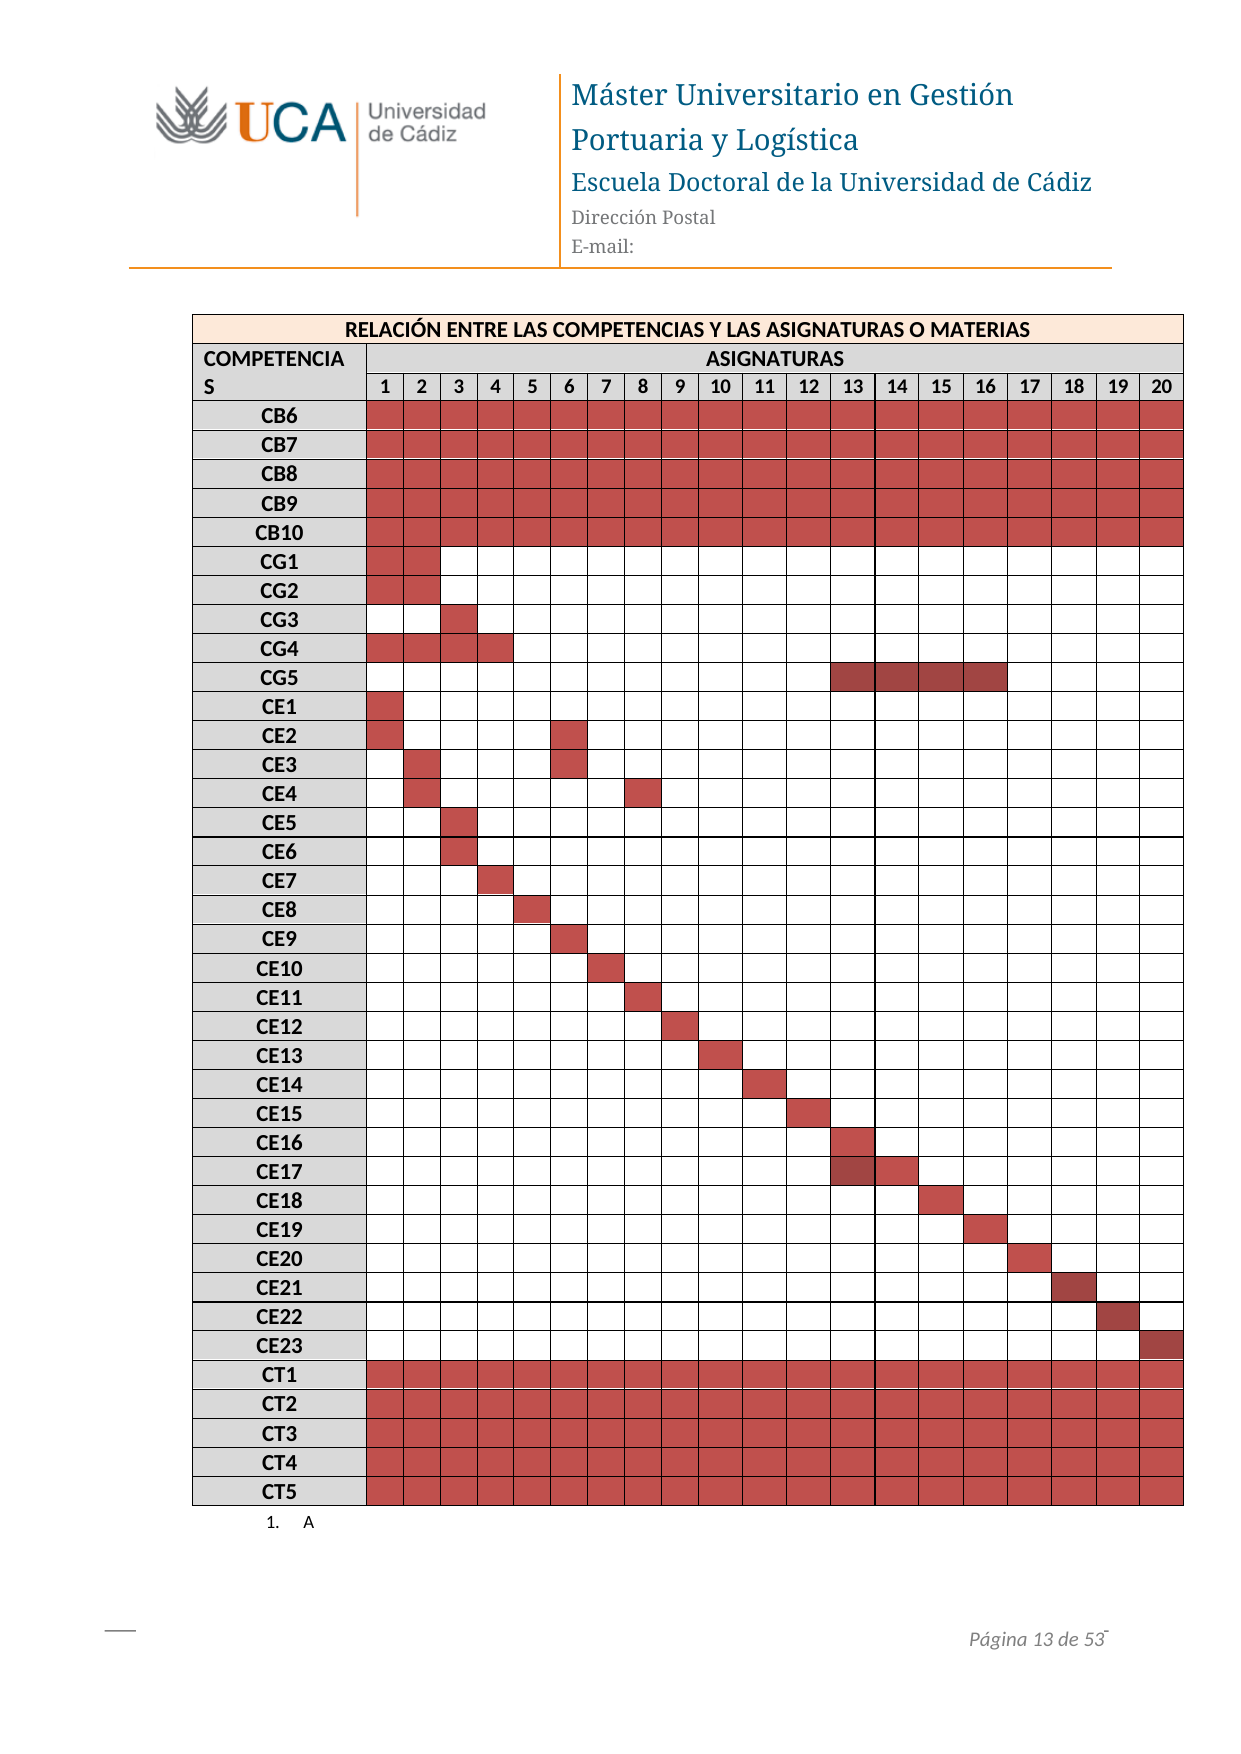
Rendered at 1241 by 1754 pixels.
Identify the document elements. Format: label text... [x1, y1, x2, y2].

table_cell [367, 1331, 403, 1359]
table_cell [1140, 1070, 1183, 1098]
table_cell [919, 431, 963, 458]
table_cell [1140, 1186, 1183, 1214]
table_cell [662, 954, 698, 982]
table_cell [625, 401, 661, 429]
table_cell [404, 489, 440, 517]
table_cell [514, 489, 550, 517]
table_cell [441, 460, 477, 488]
table_cell [743, 1099, 786, 1127]
table_cell [625, 663, 661, 691]
table_cell 19 [1097, 374, 1139, 400]
table_cell [551, 838, 587, 865]
table_cell [964, 954, 1007, 982]
table_cell [662, 925, 698, 953]
table_cell [787, 1390, 830, 1418]
table_cell [588, 634, 624, 662]
table_cell [404, 692, 440, 720]
table_cell [625, 605, 661, 633]
table_cell [514, 634, 550, 662]
table_cell [743, 1419, 786, 1447]
table_cell [662, 634, 698, 662]
table_cell [662, 401, 698, 429]
table_cell [1052, 1361, 1096, 1388]
table_cell [441, 489, 477, 517]
table_cell [1052, 1099, 1096, 1127]
table_cell [625, 1331, 661, 1359]
table_cell [964, 518, 1007, 546]
table_cell [699, 750, 742, 778]
table_cell CG2 [193, 576, 366, 604]
table_cell [514, 1448, 550, 1476]
table_cell [404, 1012, 440, 1040]
table_cell CG4 [193, 634, 366, 662]
table_cell [551, 983, 587, 1011]
table_cell [1140, 1331, 1183, 1359]
table_cell [743, 954, 786, 982]
table_cell [743, 634, 786, 662]
table_cell [551, 489, 587, 517]
table_cell [1008, 431, 1051, 458]
table_cell [1097, 1244, 1139, 1272]
table_cell [743, 1361, 786, 1388]
table_cell [787, 1303, 830, 1330]
table_cell [1008, 983, 1051, 1011]
table_cell [478, 547, 513, 575]
table_cell [699, 401, 742, 429]
table_cell [441, 1099, 477, 1127]
table_cell [625, 634, 661, 662]
table_cell 6 [551, 374, 587, 400]
table_cell [743, 1157, 786, 1185]
table_cell [514, 692, 550, 720]
table_cell [625, 1128, 661, 1156]
table_cell [662, 779, 698, 807]
table_cell [662, 1361, 698, 1388]
table_cell [551, 1331, 587, 1359]
table_cell [876, 1041, 918, 1069]
table_cell [919, 1419, 963, 1447]
table_cell [625, 925, 661, 953]
table_cell [876, 954, 918, 982]
table_cell [441, 1448, 477, 1476]
table_cell [588, 1361, 624, 1388]
table_cell CG1 [193, 547, 366, 575]
table_cell [662, 1157, 698, 1185]
table_cell [1097, 605, 1139, 633]
table_cell [551, 1448, 587, 1476]
table_cell [919, 1186, 963, 1214]
table_cell [1097, 925, 1139, 953]
table_cell [699, 1477, 742, 1505]
table_cell [1140, 1157, 1183, 1185]
table_cell 4 [478, 374, 513, 400]
table_cell [1008, 1361, 1051, 1388]
table_cell [514, 401, 550, 429]
table_cell [1008, 954, 1051, 982]
table_cell [367, 1041, 403, 1069]
table_cell [1008, 838, 1051, 865]
table_cell [1097, 983, 1139, 1011]
table_cell [1008, 721, 1051, 749]
table_cell CT3 [193, 1419, 366, 1447]
table_cell [1097, 1012, 1139, 1040]
table_cell [1052, 634, 1096, 662]
table_cell [662, 1419, 698, 1447]
table_cell [1052, 1477, 1096, 1505]
table_cell [831, 1215, 874, 1243]
table_cell [699, 925, 742, 953]
table_cell [662, 1390, 698, 1418]
table_cell [514, 866, 550, 894]
table_cell [551, 1070, 587, 1098]
table_cell [743, 1041, 786, 1069]
table_cell [919, 518, 963, 546]
table_cell [919, 605, 963, 633]
table_cell [964, 925, 1007, 953]
table_cell [588, 1215, 624, 1243]
table_cell ASIGNATURAS [367, 344, 1183, 372]
table_cell [831, 1157, 874, 1185]
table_cell [514, 547, 550, 575]
table_cell [1097, 1070, 1139, 1098]
table_cell [699, 460, 742, 488]
table_cell [551, 576, 587, 604]
table_cell [588, 663, 624, 691]
table_cell [964, 1244, 1007, 1272]
table_cell [441, 838, 477, 865]
table_cell [1140, 1361, 1183, 1388]
table_cell [699, 431, 742, 458]
table_cell [551, 1361, 587, 1388]
table_cell [551, 663, 587, 691]
table_cell [625, 1448, 661, 1476]
table_cell [964, 1303, 1007, 1330]
table_cell CE15 [193, 1099, 366, 1127]
table_cell [404, 401, 440, 429]
table_cell [367, 547, 403, 575]
table_cell [1052, 1390, 1096, 1418]
table_cell [1097, 779, 1139, 807]
table_cell [1008, 634, 1051, 662]
table_cell [1052, 866, 1096, 894]
table_cell [876, 1477, 918, 1505]
table_cell [625, 1244, 661, 1272]
table_cell [831, 576, 874, 604]
table_cell [514, 1244, 550, 1272]
table_cell [588, 896, 624, 923]
table_cell [964, 1448, 1007, 1476]
table_cell [1097, 489, 1139, 517]
table_cell [662, 547, 698, 575]
table_cell [743, 576, 786, 604]
table_cell [1052, 401, 1096, 429]
table_cell [876, 779, 918, 807]
table_cell [662, 576, 698, 604]
table_cell [919, 692, 963, 720]
table_cell [876, 866, 918, 894]
table_cell [404, 954, 440, 982]
table_cell [876, 605, 918, 633]
table_cell [831, 634, 874, 662]
table_cell [441, 1215, 477, 1243]
table_cell [831, 896, 874, 923]
table_cell [1140, 721, 1183, 749]
table_cell [441, 1012, 477, 1040]
table_cell [662, 1128, 698, 1156]
table_cell [787, 663, 830, 691]
table_cell [919, 983, 963, 1011]
table_cell [699, 1331, 742, 1359]
table_cell [478, 605, 513, 633]
table_cell [876, 1361, 918, 1388]
table_cell [919, 576, 963, 604]
table_cell [441, 1419, 477, 1447]
table_cell [699, 1070, 742, 1098]
table_cell [514, 460, 550, 488]
table_cell [1008, 1012, 1051, 1040]
table_cell [478, 1070, 513, 1098]
table_cell [404, 1244, 440, 1272]
table_cell [831, 750, 874, 778]
table_cell [1008, 866, 1051, 894]
table_cell [367, 576, 403, 604]
table_cell [588, 1273, 624, 1301]
table_cell [441, 1390, 477, 1418]
table_cell [743, 431, 786, 458]
table_cell [831, 1099, 874, 1127]
table_cell [743, 692, 786, 720]
table_cell [404, 605, 440, 633]
table_cell [551, 692, 587, 720]
table_cell [1008, 1157, 1051, 1185]
table_cell [787, 1448, 830, 1476]
table_cell [787, 1157, 830, 1185]
table_cell [1008, 1390, 1051, 1418]
table_cell [662, 1012, 698, 1040]
table_cell [743, 896, 786, 923]
table_cell [625, 808, 661, 836]
table_cell [831, 1128, 874, 1156]
table_cell [743, 460, 786, 488]
table_cell [441, 1244, 477, 1272]
table_cell [478, 431, 513, 458]
table_cell [367, 518, 403, 546]
table_cell [441, 983, 477, 1011]
table_cell CE22 [193, 1303, 366, 1330]
table_cell [919, 1070, 963, 1098]
table_cell [831, 866, 874, 894]
table_cell [441, 547, 477, 575]
table_cell [964, 1012, 1007, 1040]
table_cell [551, 634, 587, 662]
table_cell [514, 1128, 550, 1156]
table_cell [1008, 896, 1051, 923]
table_cell [441, 1186, 477, 1214]
table_cell [441, 925, 477, 953]
table_cell [743, 518, 786, 546]
table_cell [964, 1157, 1007, 1185]
table_cell [588, 954, 624, 982]
table_cell [1140, 605, 1183, 633]
table_cell [662, 1477, 698, 1505]
table_cell [404, 838, 440, 865]
table_cell [1052, 431, 1096, 458]
table_cell [367, 1128, 403, 1156]
table_cell [588, 1186, 624, 1214]
table_cell [831, 663, 874, 691]
table_cell [478, 1215, 513, 1243]
table_cell [1140, 634, 1183, 662]
table_cell [1008, 576, 1051, 604]
table_cell [478, 866, 513, 894]
table_cell [662, 1215, 698, 1243]
table_cell [964, 634, 1007, 662]
table_cell [1008, 605, 1051, 633]
table_cell [1052, 779, 1096, 807]
table_cell [1052, 547, 1096, 575]
table_cell [876, 1303, 918, 1330]
table_cell [964, 896, 1007, 923]
table_cell [964, 489, 1007, 517]
table_cell [831, 1477, 874, 1505]
table_cell [1052, 518, 1096, 546]
table_cell [699, 1128, 742, 1156]
table_cell [367, 1361, 403, 1388]
table_cell [699, 1041, 742, 1069]
table_cell [831, 1331, 874, 1359]
table_cell [441, 401, 477, 429]
table_cell 10 [699, 374, 742, 400]
table_cell CE11 [193, 983, 366, 1011]
table_cell [588, 1244, 624, 1272]
table_cell [743, 779, 786, 807]
table_cell [367, 896, 403, 923]
table_cell 12 [787, 374, 830, 400]
table_cell [514, 1215, 550, 1243]
table_cell [1052, 838, 1096, 865]
table_cell [964, 1099, 1007, 1127]
table_cell [551, 1390, 587, 1418]
table_cell [919, 838, 963, 865]
table_cell [919, 634, 963, 662]
table_cell [964, 750, 1007, 778]
table_cell [831, 1070, 874, 1098]
table_cell [919, 1041, 963, 1069]
table_cell [787, 1215, 830, 1243]
table_cell 8 [625, 374, 661, 400]
table_cell [404, 721, 440, 749]
table_cell [876, 1128, 918, 1156]
table_cell [404, 925, 440, 953]
table_cell CB7 [193, 431, 366, 458]
table_cell [478, 779, 513, 807]
table_cell [876, 1331, 918, 1359]
table_cell [367, 925, 403, 953]
table_cell [964, 1477, 1007, 1505]
table_cell [514, 896, 550, 923]
table_cell [699, 547, 742, 575]
table_cell [964, 1041, 1007, 1069]
table_cell [551, 1244, 587, 1272]
table_cell [1097, 401, 1139, 429]
table_cell [876, 1244, 918, 1272]
table_cell [588, 576, 624, 604]
table_cell [367, 838, 403, 865]
table_cell [919, 1157, 963, 1185]
table_cell [964, 576, 1007, 604]
table_cell CE3 [193, 750, 366, 778]
table_cell [831, 925, 874, 953]
picture [153, 80, 492, 223]
table_cell [404, 663, 440, 691]
table_cell [876, 1390, 918, 1418]
table_cell [1140, 1012, 1183, 1040]
table_cell [625, 1361, 661, 1388]
table_cell [876, 1448, 918, 1476]
table_cell [831, 1419, 874, 1447]
table_cell [1097, 518, 1139, 546]
table_cell 3 [441, 374, 477, 400]
table_cell [1008, 1186, 1051, 1214]
table_cell [441, 954, 477, 982]
table_cell [1052, 1128, 1096, 1156]
table_cell [1008, 1303, 1051, 1330]
table_cell [367, 1012, 403, 1040]
table_cell [1097, 866, 1139, 894]
table_cell [699, 692, 742, 720]
table_cell [1052, 1215, 1096, 1243]
table_cell [1097, 634, 1139, 662]
table_cell [514, 808, 550, 836]
table_cell [1097, 1157, 1139, 1185]
table_cell [919, 1099, 963, 1127]
table_cell 11 [743, 374, 786, 400]
table_cell [1140, 518, 1183, 546]
table_cell [551, 1099, 587, 1127]
table_cell [831, 954, 874, 982]
table_cell [367, 1215, 403, 1243]
table_cell [1008, 1477, 1051, 1505]
table_cell [588, 1012, 624, 1040]
table_cell [787, 1041, 830, 1069]
table_cell [964, 1390, 1007, 1418]
table_cell [588, 401, 624, 429]
table_cell [831, 1390, 874, 1418]
table_cell [831, 721, 874, 749]
table_cell [787, 401, 830, 429]
table_cell [1140, 750, 1183, 778]
table_cell [699, 983, 742, 1011]
table_cell [514, 1099, 550, 1127]
table_cell [1097, 576, 1139, 604]
table_cell [831, 605, 874, 633]
table_cell [964, 721, 1007, 749]
table_cell CE19 [193, 1215, 366, 1243]
table_cell [919, 779, 963, 807]
table_cell [876, 489, 918, 517]
table_cell [551, 1419, 587, 1447]
table_cell [367, 1419, 403, 1447]
table_cell [699, 721, 742, 749]
table_cell [588, 692, 624, 720]
table_cell CT5 [193, 1477, 366, 1505]
table_cell [588, 1419, 624, 1447]
table_cell [514, 1157, 550, 1185]
table_cell [699, 866, 742, 894]
table_cell [662, 489, 698, 517]
table_cell CE8 [193, 896, 366, 923]
table_cell [743, 1303, 786, 1330]
table_cell [919, 925, 963, 953]
table_cell 20 [1140, 374, 1183, 400]
table_cell [831, 838, 874, 865]
table_cell [787, 460, 830, 488]
table_cell [625, 1157, 661, 1185]
table_cell [404, 866, 440, 894]
table_cell [625, 983, 661, 1011]
table_cell [919, 1303, 963, 1330]
table_cell CE16 [193, 1128, 366, 1156]
table_cell [1097, 896, 1139, 923]
table_cell [1140, 808, 1183, 836]
table_cell [441, 605, 477, 633]
table_cell [699, 489, 742, 517]
table_cell [743, 401, 786, 429]
table_cell [743, 1128, 786, 1156]
table_cell [787, 547, 830, 575]
table_cell [478, 838, 513, 865]
table_cell CB9 [193, 489, 366, 517]
table_cell [441, 1070, 477, 1098]
table_cell [367, 460, 403, 488]
table_cell [964, 692, 1007, 720]
table_cell [625, 1012, 661, 1040]
table_cell [919, 1273, 963, 1301]
table_cell [441, 866, 477, 894]
table_cell [743, 663, 786, 691]
table_cell [662, 1331, 698, 1359]
table_cell [876, 896, 918, 923]
table_cell [662, 1303, 698, 1330]
table_cell [662, 663, 698, 691]
table_cell [1140, 1099, 1183, 1127]
table_cell [1140, 547, 1183, 575]
table_cell CE14 [193, 1070, 366, 1098]
table_cell [404, 431, 440, 458]
table_cell [367, 605, 403, 633]
table_cell [699, 954, 742, 982]
table_cell [404, 896, 440, 923]
table_cell [514, 750, 550, 778]
table_cell [876, 1012, 918, 1040]
table_cell [588, 489, 624, 517]
table_cell [1097, 663, 1139, 691]
table_cell [919, 1012, 963, 1040]
table_cell [551, 1303, 587, 1330]
table_cell [743, 489, 786, 517]
table_cell [1097, 1390, 1139, 1418]
table_cell [625, 518, 661, 546]
table_cell [478, 983, 513, 1011]
table_cell [478, 1419, 513, 1447]
table_cell [662, 1186, 698, 1214]
table_cell [404, 1477, 440, 1505]
table_cell 9 [662, 374, 698, 400]
table_cell [662, 808, 698, 836]
table_cell [1052, 750, 1096, 778]
table_cell [1052, 605, 1096, 633]
table_cell [514, 1186, 550, 1214]
table_cell [588, 431, 624, 458]
table_cell [1008, 1448, 1051, 1476]
table_cell [876, 401, 918, 429]
table_cell 17 [1008, 374, 1051, 400]
table_cell CE23 [193, 1331, 366, 1359]
table_cell [662, 983, 698, 1011]
table_cell CE20 [193, 1244, 366, 1272]
table_cell 15 [919, 374, 963, 400]
table_cell [514, 605, 550, 633]
table_cell [1008, 692, 1051, 720]
table_cell [478, 1157, 513, 1185]
table_cell [787, 1361, 830, 1388]
table_cell [367, 1477, 403, 1505]
table_cell [831, 401, 874, 429]
table_cell [964, 1070, 1007, 1098]
table_cell [919, 460, 963, 488]
table_cell [478, 1331, 513, 1359]
table_cell [441, 1273, 477, 1301]
table_cell [1097, 1099, 1139, 1127]
table_cell [1008, 808, 1051, 836]
table_cell [876, 925, 918, 953]
table_cell [919, 808, 963, 836]
table_cell 16 [964, 374, 1007, 400]
table_cell [699, 779, 742, 807]
table_cell [919, 547, 963, 575]
table_cell [441, 1477, 477, 1505]
table_cell [1008, 518, 1051, 546]
table_cell [441, 896, 477, 923]
table_cell [478, 663, 513, 691]
table_cell [478, 489, 513, 517]
table_cell [919, 750, 963, 778]
table_cell [404, 1215, 440, 1243]
table_cell [367, 1157, 403, 1185]
table_cell [787, 750, 830, 778]
table_cell [478, 518, 513, 546]
table_cell [551, 1186, 587, 1214]
table_cell CE4 [193, 779, 366, 807]
table_cell [1052, 896, 1096, 923]
table_cell [404, 1303, 440, 1330]
table_cell [1052, 1448, 1096, 1476]
table_cell [1097, 750, 1139, 778]
table_cell [1008, 1128, 1051, 1156]
table_cell [367, 1099, 403, 1127]
table_cell [551, 1273, 587, 1301]
table_cell [367, 634, 403, 662]
table_cell [367, 431, 403, 458]
table_cell [588, 460, 624, 488]
table_cell [787, 1099, 830, 1127]
table_cell [588, 925, 624, 953]
table_cell CE5 [193, 808, 366, 836]
table_cell [625, 460, 661, 488]
table_cell [367, 1070, 403, 1098]
table_cell [1052, 954, 1096, 982]
table_cell [1052, 1157, 1096, 1185]
table_cell [441, 750, 477, 778]
table_cell [551, 431, 587, 458]
table_cell [478, 1012, 513, 1040]
table_cell [367, 1186, 403, 1214]
table_cell [787, 838, 830, 865]
table_cell [876, 518, 918, 546]
table_cell [404, 1070, 440, 1098]
table_cell [699, 1448, 742, 1476]
table_cell [588, 1477, 624, 1505]
table_cell [876, 1070, 918, 1098]
table_cell [551, 1012, 587, 1040]
table_cell [876, 1215, 918, 1243]
table_cell [625, 866, 661, 894]
table_cell [404, 808, 440, 836]
table_cell [478, 1186, 513, 1214]
table_cell [919, 1361, 963, 1388]
table_cell [625, 779, 661, 807]
table_cell [787, 489, 830, 517]
table_cell [699, 605, 742, 633]
table_cell [441, 431, 477, 458]
table_cell [441, 518, 477, 546]
table_cell [367, 866, 403, 894]
table_cell [699, 518, 742, 546]
table_cell [1008, 1331, 1051, 1359]
table_cell [743, 925, 786, 953]
table_cell [514, 1361, 550, 1388]
table_cell [1140, 1215, 1183, 1243]
table_cell [1140, 896, 1183, 923]
table_cell [478, 1448, 513, 1476]
table_cell [551, 721, 587, 749]
table_cell [662, 1041, 698, 1069]
table_cell [551, 866, 587, 894]
table_cell [919, 1128, 963, 1156]
table_cell [441, 1331, 477, 1359]
table_cell [876, 460, 918, 488]
table_cell CT2 [193, 1390, 366, 1418]
table_cell [787, 896, 830, 923]
table_cell [662, 1448, 698, 1476]
table_cell [1052, 692, 1096, 720]
table_cell [625, 1099, 661, 1127]
table_cell [551, 401, 587, 429]
table_cell [876, 721, 918, 749]
table_cell [787, 866, 830, 894]
table_cell [625, 1303, 661, 1330]
table_cell [787, 634, 830, 662]
table_cell [514, 721, 550, 749]
table_cell [1008, 1099, 1051, 1127]
table_cell [478, 576, 513, 604]
table_cell [787, 925, 830, 953]
table_cell [514, 983, 550, 1011]
table_cell [876, 663, 918, 691]
table_cell [699, 838, 742, 865]
table_cell [1052, 1244, 1096, 1272]
table_cell [919, 1244, 963, 1272]
table_cell [1140, 460, 1183, 488]
table_cell [1052, 576, 1096, 604]
table_cell [743, 808, 786, 836]
table_cell CE10 [193, 954, 366, 982]
table_cell [743, 1215, 786, 1243]
table_cell [831, 489, 874, 517]
table_cell [1097, 1215, 1139, 1243]
table_cell [876, 750, 918, 778]
table_cell [1140, 1419, 1183, 1447]
table_cell [625, 1041, 661, 1069]
table_cell [441, 808, 477, 836]
table_cell [1097, 1041, 1139, 1069]
table_cell 7 [588, 374, 624, 400]
table_cell [1097, 838, 1139, 865]
table_cell [743, 1186, 786, 1214]
table_cell [478, 721, 513, 749]
table_cell [404, 750, 440, 778]
table_cell CT1 [193, 1361, 366, 1388]
table_cell [1052, 1041, 1096, 1069]
table_cell [876, 983, 918, 1011]
table_cell [1140, 1128, 1183, 1156]
table_cell [367, 663, 403, 691]
table_cell [478, 1361, 513, 1388]
table_cell [441, 1041, 477, 1069]
table_cell [588, 1157, 624, 1185]
table_cell [1008, 401, 1051, 429]
table_cell [588, 779, 624, 807]
table_cell [404, 1041, 440, 1069]
table_cell [1140, 431, 1183, 458]
table_cell [787, 808, 830, 836]
table_cell [514, 1041, 550, 1069]
table_cell [514, 1303, 550, 1330]
table_cell [367, 1390, 403, 1418]
table_cell [441, 1303, 477, 1330]
table_cell [743, 547, 786, 575]
table_cell [787, 721, 830, 749]
table_cell [1008, 663, 1051, 691]
table_cell [699, 663, 742, 691]
table_cell [743, 1448, 786, 1476]
table_cell [551, 779, 587, 807]
table_cell [919, 866, 963, 894]
table_cell [876, 1186, 918, 1214]
table_cell [662, 460, 698, 488]
table_cell [367, 692, 403, 720]
table_cell [404, 576, 440, 604]
table_cell [441, 692, 477, 720]
table_cell CG5 [193, 663, 366, 691]
table_cell [1140, 1477, 1183, 1505]
table_cell [699, 634, 742, 662]
table_cell [876, 431, 918, 458]
table_cell [625, 896, 661, 923]
table_cell [588, 1128, 624, 1156]
table_cell [964, 983, 1007, 1011]
table_cell [514, 1012, 550, 1040]
table_cell [662, 1099, 698, 1127]
table_cell [478, 1244, 513, 1272]
table_cell [743, 983, 786, 1011]
table_cell [551, 1128, 587, 1156]
table_cell [787, 692, 830, 720]
table_cell [964, 1361, 1007, 1388]
table_cell [787, 779, 830, 807]
table_cell [699, 576, 742, 604]
table_cell [1097, 808, 1139, 836]
table_cell [551, 954, 587, 982]
table_cell [1140, 692, 1183, 720]
table_cell [625, 1186, 661, 1214]
table_cell CE6 [193, 838, 366, 865]
table_cell [588, 866, 624, 894]
table_cell [831, 431, 874, 458]
table_cell [441, 576, 477, 604]
table_cell [404, 634, 440, 662]
table_cell [1097, 954, 1139, 982]
table_cell [441, 1157, 477, 1185]
table_cell [588, 1041, 624, 1069]
table_cell [404, 779, 440, 807]
table_cell [876, 1157, 918, 1185]
table_cell [1008, 925, 1051, 953]
table_cell [876, 692, 918, 720]
table_cell [1097, 1361, 1139, 1388]
table_cell [1052, 808, 1096, 836]
table_cell [919, 1448, 963, 1476]
table_cell [478, 401, 513, 429]
table_cell [1052, 1419, 1096, 1447]
table_cell [1008, 1273, 1051, 1301]
table_cell [787, 983, 830, 1011]
table_cell [919, 896, 963, 923]
table_cell [478, 925, 513, 953]
table_cell [1052, 721, 1096, 749]
table_cell [1052, 1186, 1096, 1214]
table_cell [478, 692, 513, 720]
table_cell [404, 518, 440, 546]
table_cell [1008, 1215, 1051, 1243]
table_cell [1140, 576, 1183, 604]
table_cell CE12 [193, 1012, 366, 1040]
table_cell [367, 1448, 403, 1476]
table_cell [441, 1361, 477, 1388]
table_cell [478, 1041, 513, 1069]
table_cell [1097, 431, 1139, 458]
table_cell [551, 460, 587, 488]
table_cell [514, 925, 550, 953]
table_cell [1140, 838, 1183, 865]
table_cell [441, 721, 477, 749]
table_cell [787, 605, 830, 633]
table_cell [919, 1477, 963, 1505]
table_cell CE9 [193, 925, 366, 953]
table_cell [1052, 460, 1096, 488]
table_cell [514, 1273, 550, 1301]
table_cell [625, 721, 661, 749]
table_cell [787, 1012, 830, 1040]
table_cell [404, 1390, 440, 1418]
table_cell [588, 1303, 624, 1330]
table_cell [588, 721, 624, 749]
table_cell [662, 866, 698, 894]
table_cell [662, 838, 698, 865]
table_cell [964, 1128, 1007, 1156]
table_cell [662, 1070, 698, 1098]
table_cell [367, 750, 403, 778]
table_cell [1097, 1303, 1139, 1330]
table_cell [367, 489, 403, 517]
table_cell [919, 954, 963, 982]
table_cell CB6 [193, 401, 366, 429]
table_cell [964, 779, 1007, 807]
table_cell [964, 605, 1007, 633]
table_cell [662, 518, 698, 546]
table_cell [1140, 1448, 1183, 1476]
table_cell [625, 489, 661, 517]
table_cell [1097, 460, 1139, 488]
table_cell [699, 1390, 742, 1418]
table_cell [831, 1244, 874, 1272]
table_cell [551, 1157, 587, 1185]
table_cell [625, 431, 661, 458]
table_cell [831, 779, 874, 807]
table_cell [478, 896, 513, 923]
table_cell CE18 [193, 1186, 366, 1214]
table_cell [514, 576, 550, 604]
table_cell [367, 954, 403, 982]
table_cell [964, 866, 1007, 894]
table_cell [964, 1273, 1007, 1301]
table_cell [1097, 1273, 1139, 1301]
table_cell [367, 1244, 403, 1272]
table_cell [514, 1331, 550, 1359]
table_cell [919, 489, 963, 517]
table_cell [441, 634, 477, 662]
table_cell [404, 1448, 440, 1476]
table_cell [964, 1419, 1007, 1447]
table_cell [625, 1273, 661, 1301]
table_cell [699, 808, 742, 836]
table_cell [551, 750, 587, 778]
table_cell [1008, 460, 1051, 488]
table_cell [699, 1099, 742, 1127]
table_cell [514, 431, 550, 458]
table_header RELACIÓN ENTRE LAS COMPETENCIAS Y LAS ASIGNATURAS O MATERIAS [193, 315, 1183, 343]
table_cell [964, 1331, 1007, 1359]
table_cell [787, 954, 830, 982]
table_cell [787, 1244, 830, 1272]
table_cell [478, 1099, 513, 1127]
table_cell [1052, 925, 1096, 953]
table_cell [1140, 983, 1183, 1011]
table_cell 2 [404, 374, 440, 400]
table_cell [1052, 1331, 1096, 1359]
table_cell [478, 1390, 513, 1418]
table_cell [625, 1215, 661, 1243]
table_cell [588, 518, 624, 546]
table_cell [625, 1419, 661, 1447]
table_cell [625, 1477, 661, 1505]
table_cell [588, 1448, 624, 1476]
table_cell CE13 [193, 1041, 366, 1069]
table_cell [787, 1070, 830, 1098]
table_cell [743, 866, 786, 894]
table_cell [367, 1303, 403, 1330]
table_cell CB10 [193, 518, 366, 546]
table_cell [551, 1215, 587, 1243]
table_cell [831, 808, 874, 836]
table_cell [964, 547, 1007, 575]
table_cell [743, 721, 786, 749]
table_cell [404, 1273, 440, 1301]
table_cell [588, 1070, 624, 1098]
table_cell [1140, 779, 1183, 807]
table_cell [831, 692, 874, 720]
table_cell [699, 1419, 742, 1447]
table_cell [919, 1331, 963, 1359]
table_cell CG3 [193, 605, 366, 633]
table_cell [551, 605, 587, 633]
table_cell [743, 1331, 786, 1359]
table_cell [478, 1128, 513, 1156]
table_cell [699, 1157, 742, 1185]
table_cell [964, 808, 1007, 836]
table_cell [1052, 983, 1096, 1011]
table_cell 5 [514, 374, 550, 400]
table_cell [662, 692, 698, 720]
table_cell [1140, 1041, 1183, 1069]
table_cell [1140, 1390, 1183, 1418]
table_cell [876, 634, 918, 662]
table_cell [964, 838, 1007, 865]
table_cell [662, 605, 698, 633]
table_cell [551, 896, 587, 923]
table_cell [551, 547, 587, 575]
table_cell [1140, 954, 1183, 982]
table_cell [1140, 401, 1183, 429]
table_cell [404, 1186, 440, 1214]
table_cell [831, 1303, 874, 1330]
table_cell [964, 401, 1007, 429]
table_cell [876, 547, 918, 575]
table_cell [625, 838, 661, 865]
table_cell [1052, 489, 1096, 517]
table_cell [662, 721, 698, 749]
table_cell [625, 1390, 661, 1418]
table_cell [551, 808, 587, 836]
table_cell [876, 1099, 918, 1127]
table_cell [876, 1419, 918, 1447]
table_cell [1097, 692, 1139, 720]
table_cell [787, 576, 830, 604]
table_cell [919, 1390, 963, 1418]
table_cell CE7 [193, 866, 366, 894]
table_cell CE1 [193, 692, 366, 720]
table_cell [367, 401, 403, 429]
table_cell [625, 750, 661, 778]
table_cell [743, 1244, 786, 1272]
table_cell [1140, 489, 1183, 517]
table_cell [478, 1477, 513, 1505]
table_cell [1140, 1273, 1183, 1301]
table_cell [787, 1273, 830, 1301]
table_cell [1052, 1070, 1096, 1098]
table_cell [551, 518, 587, 546]
table_cell [588, 750, 624, 778]
table_cell [588, 1390, 624, 1418]
table_cell [831, 460, 874, 488]
table_cell [743, 1273, 786, 1301]
table_cell [588, 605, 624, 633]
table_cell [514, 518, 550, 546]
table_cell [588, 1099, 624, 1127]
table_cell [367, 779, 403, 807]
table_cell [743, 1012, 786, 1040]
table_cell [625, 576, 661, 604]
table_cell COMPETENCIAS [193, 344, 366, 400]
table_cell [625, 547, 661, 575]
table_cell [478, 1273, 513, 1301]
table_cell [1140, 1303, 1183, 1330]
table_cell [514, 1390, 550, 1418]
table_cell [588, 983, 624, 1011]
table_cell [1097, 547, 1139, 575]
table_cell 18 [1052, 374, 1096, 400]
table_cell [699, 1186, 742, 1214]
table_cell [1140, 866, 1183, 894]
table_cell [625, 1070, 661, 1098]
table_cell [699, 1273, 742, 1301]
table_cell [787, 431, 830, 458]
table_cell [367, 983, 403, 1011]
table_cell [662, 1244, 698, 1272]
table_cell [1097, 1186, 1139, 1214]
table_cell CT4 [193, 1448, 366, 1476]
table_cell [1097, 1331, 1139, 1359]
table_cell CB8 [193, 460, 366, 488]
table_cell [514, 954, 550, 982]
table_cell [1097, 721, 1139, 749]
table_cell CE21 [193, 1273, 366, 1301]
table_cell [699, 1303, 742, 1330]
table_cell [478, 750, 513, 778]
table_cell [831, 1273, 874, 1301]
table_cell [964, 460, 1007, 488]
table_cell [551, 925, 587, 953]
table_cell [1052, 663, 1096, 691]
table_cell [743, 838, 786, 865]
table_cell [514, 779, 550, 807]
table_cell [1140, 1244, 1183, 1272]
table_cell [662, 750, 698, 778]
table_cell [787, 1477, 830, 1505]
table_cell [743, 1070, 786, 1098]
table_cell [404, 460, 440, 488]
table_cell [831, 1041, 874, 1069]
table_cell [1008, 1244, 1051, 1272]
table_cell [478, 634, 513, 662]
table_cell CE2 [193, 721, 366, 749]
table_cell [831, 1361, 874, 1388]
table_cell [919, 401, 963, 429]
table_cell [831, 1448, 874, 1476]
table_cell [743, 605, 786, 633]
table_cell [1008, 547, 1051, 575]
list A [266, 1506, 1104, 1533]
table_cell [441, 1128, 477, 1156]
table_cell [478, 460, 513, 488]
table_cell [919, 1215, 963, 1243]
table_cell [514, 663, 550, 691]
table_cell [514, 1419, 550, 1447]
table_cell [699, 1012, 742, 1040]
table_cell [831, 983, 874, 1011]
table_cell [367, 808, 403, 836]
table_cell [404, 983, 440, 1011]
table_cell [699, 896, 742, 923]
table_cell [831, 547, 874, 575]
table_cell [662, 896, 698, 923]
table_cell [404, 1157, 440, 1185]
table_cell [1097, 1128, 1139, 1156]
table_cell [787, 1186, 830, 1214]
table_cell [514, 838, 550, 865]
table_cell [1052, 1273, 1096, 1301]
table_cell [551, 1041, 587, 1069]
table_cell [1008, 1041, 1051, 1069]
table_cell [699, 1215, 742, 1243]
table_cell CE17 [193, 1157, 366, 1185]
table_cell [404, 1361, 440, 1388]
table_cell [625, 692, 661, 720]
table_cell [514, 1477, 550, 1505]
table_cell [588, 808, 624, 836]
table_cell [831, 518, 874, 546]
table_cell [1140, 663, 1183, 691]
table_cell [1052, 1303, 1096, 1330]
table_cell [919, 663, 963, 691]
table_cell [625, 954, 661, 982]
table_cell [787, 1419, 830, 1447]
table_cell [662, 1273, 698, 1301]
table_cell [831, 1186, 874, 1214]
table_cell [588, 547, 624, 575]
table_cell [441, 663, 477, 691]
table_cell [743, 750, 786, 778]
table_cell [1008, 779, 1051, 807]
table_cell [1008, 750, 1051, 778]
table_cell [1097, 1448, 1139, 1476]
table_cell [478, 808, 513, 836]
table_cell [662, 431, 698, 458]
table_cell [1008, 1070, 1051, 1098]
table_cell [964, 1215, 1007, 1243]
table_cell [831, 1012, 874, 1040]
table_cell [404, 1128, 440, 1156]
table_cell [787, 1331, 830, 1359]
table_cell [1008, 1419, 1051, 1447]
table_cell [1052, 1012, 1096, 1040]
table_cell [404, 1419, 440, 1447]
table_cell [478, 954, 513, 982]
table_cell [919, 721, 963, 749]
table_cell [441, 779, 477, 807]
table_cell [699, 1244, 742, 1272]
table_cell [1140, 925, 1183, 953]
table_cell [876, 838, 918, 865]
table_cell [367, 1273, 403, 1301]
table_cell [588, 838, 624, 865]
table_cell [743, 1477, 786, 1505]
table_cell [588, 1331, 624, 1359]
table_cell 1 [367, 374, 403, 400]
table_cell [964, 663, 1007, 691]
table_cell [699, 1361, 742, 1388]
table_cell [478, 1303, 513, 1330]
table_cell [367, 721, 403, 749]
table_cell [743, 1390, 786, 1418]
table_cell 14 [876, 374, 918, 400]
table_cell [551, 1477, 587, 1505]
table_cell [404, 1331, 440, 1359]
table_cell [1097, 1477, 1139, 1505]
table_cell [876, 808, 918, 836]
table_cell [964, 431, 1007, 458]
table_cell [404, 1099, 440, 1127]
table_cell [1097, 1419, 1139, 1447]
table_cell 13 [831, 374, 874, 400]
table_cell [876, 576, 918, 604]
table_cell [787, 1128, 830, 1156]
table_cell [404, 547, 440, 575]
table_cell [514, 1070, 550, 1098]
table_cell [1008, 489, 1051, 517]
table_cell [964, 1186, 1007, 1214]
table_cell [787, 518, 830, 546]
table_cell [876, 1273, 918, 1301]
